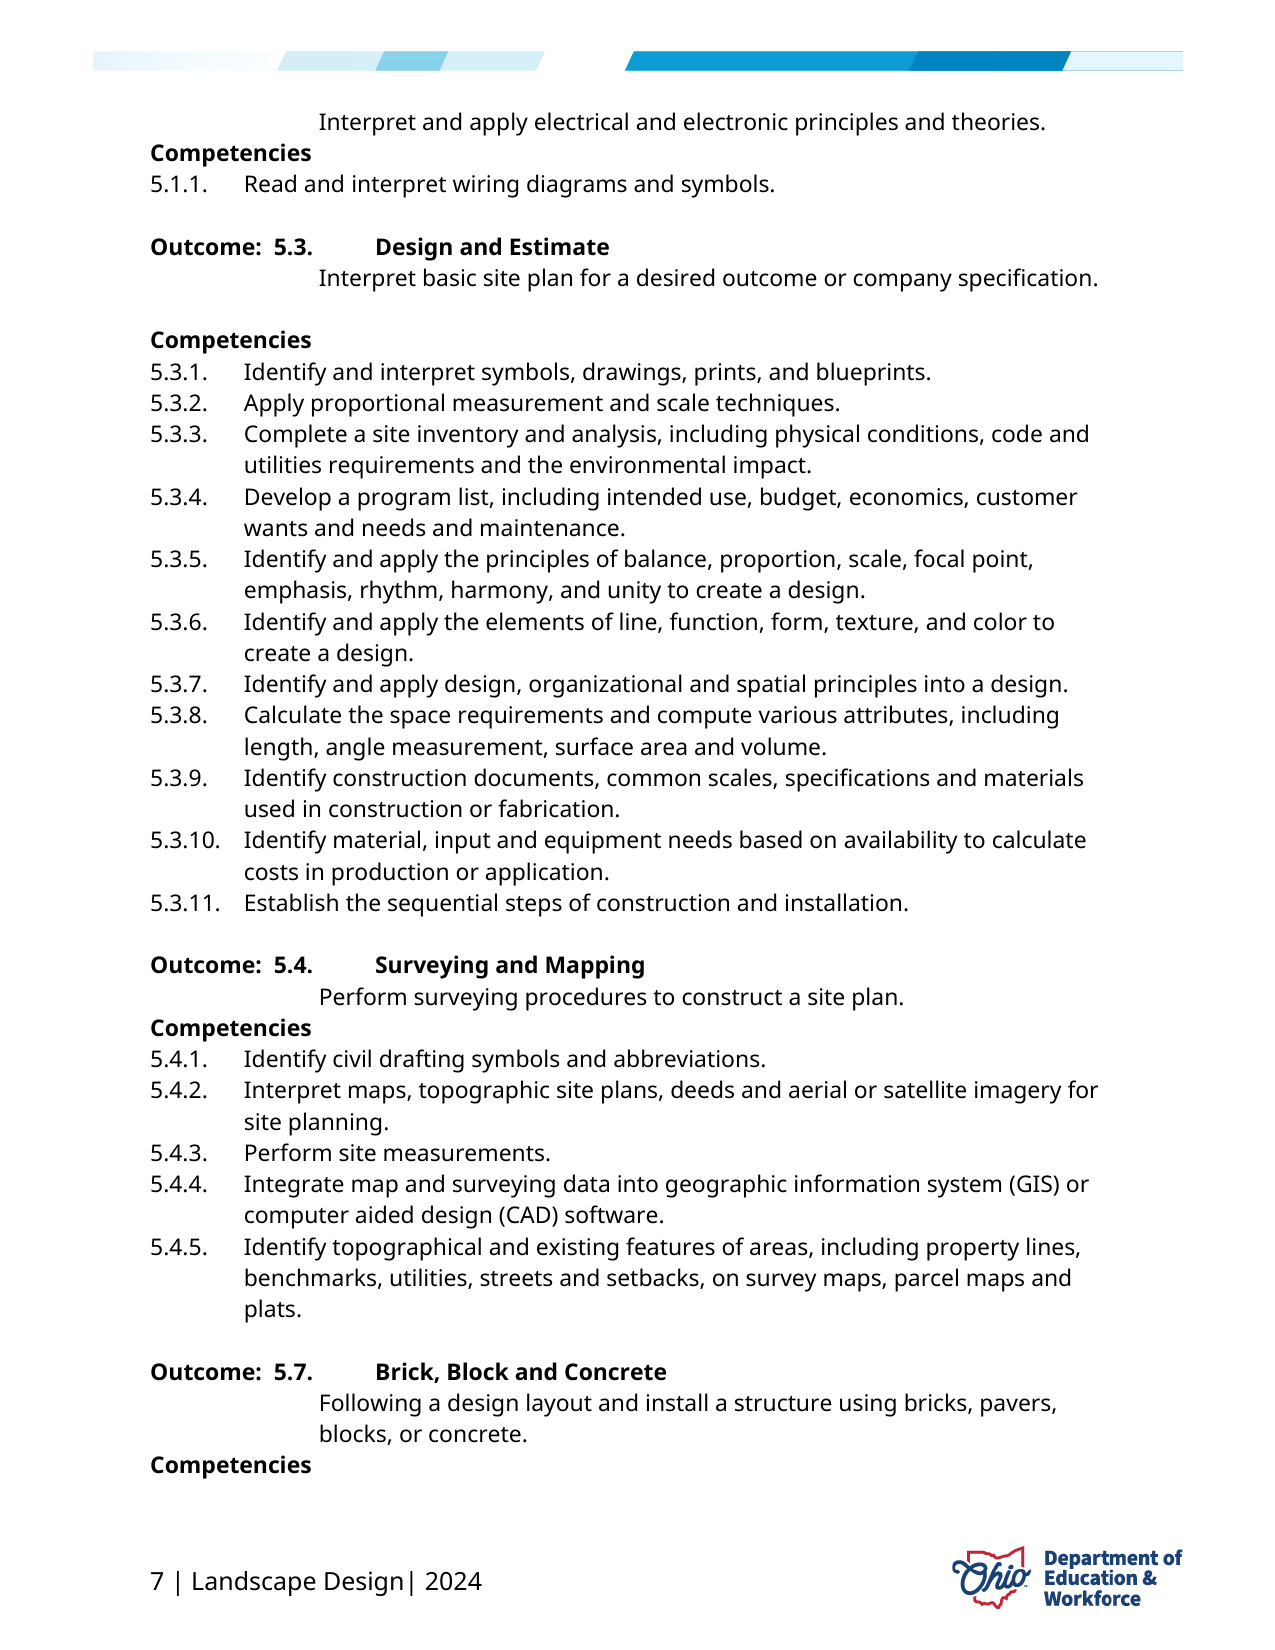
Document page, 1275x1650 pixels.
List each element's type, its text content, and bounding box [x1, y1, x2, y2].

text 5.4.5. Identify topographical and existing features of areas, including property lines, benchmarks, utilities, streets and setbacks, on survey maps, parcel maps and plats. [150, 1230, 1125, 1324]
text 5.4.4. Integrate map and surveying data into geographic information system (GIS) or computer aided design (CAD) software. [150, 1168, 1125, 1230]
text Outcome: 5.3. Design and Estimate [150, 230, 1125, 262]
text 5.3.6. Identify and apply the elements of line, function, form, texture, and color to create a design. [150, 605, 1125, 668]
text Outcome: 5.7. Brick, Block and Concrete [150, 1355, 1125, 1387]
text 5.3.1. Identify and interpret symbols, drawings, prints, and blueprints. [150, 355, 1125, 387]
text 5.4.2. Interpret maps, topographic site plans, deeds and aerial or satellite imagery for site planning. [150, 1074, 1125, 1137]
picture [8, 19, 1267, 1647]
text Interpret basic site plan for a desired outcome or company specification. [319, 262, 1125, 293]
text Competencies [150, 137, 1125, 168]
text Following a design layout and install a structure using bricks, pavers, blocks, or concrete. [319, 1387, 1125, 1449]
text 5.3.2. Apply proportional measurement and scale techniques. [150, 387, 1125, 418]
text 5.3.5. Identify and apply the principles of balance, proportion, scale, focal point, emphasis, rhythm, harmony, and unity to create a design. [150, 543, 1125, 605]
text Competencies [150, 324, 1125, 355]
text 5.3.9. Identify construction documents, common scales, specifications and materials used in construction or fabrication. [150, 762, 1125, 824]
text 5.4.3. Perform site measurements. [150, 1137, 1125, 1168]
text 5.3.10. Identify material, input and equipment needs based on availability to calculate costs in production or application. [150, 824, 1125, 887]
text 5.3.11. Establish the sequential steps of construction and installation. [150, 887, 1125, 918]
text 5.3.4. Develop a program list, including intended use, budget, economics, customer wants and needs and maintenance. [150, 480, 1125, 543]
text Perform surveying procedures to construct a site plan. [319, 980, 1125, 1012]
text 5.3.7. Identify and apply design, organizational and spatial principles into a design. [150, 668, 1125, 699]
text 5.4.1. Identify civil drafting symbols and abbreviations. [150, 1043, 1125, 1074]
text Competencies [150, 1449, 1125, 1480]
text Interpret and apply electrical and electronic principles and theories. [319, 105, 1125, 137]
text 5.1.1. Read and interpret wiring diagrams and symbols. [150, 168, 1125, 199]
text 5.3.3. Complete a site inventory and analysis, including physical conditions, code and utilities requirements and the environmental impact. [150, 418, 1125, 480]
text 5.3.8. Calculate the space requirements and compute various attributes, including length, angle measurement, surface area and volume. [150, 699, 1125, 762]
text Competencies [150, 1012, 1125, 1043]
text Outcome: 5.4. Surveying and Mapping [150, 949, 1125, 980]
